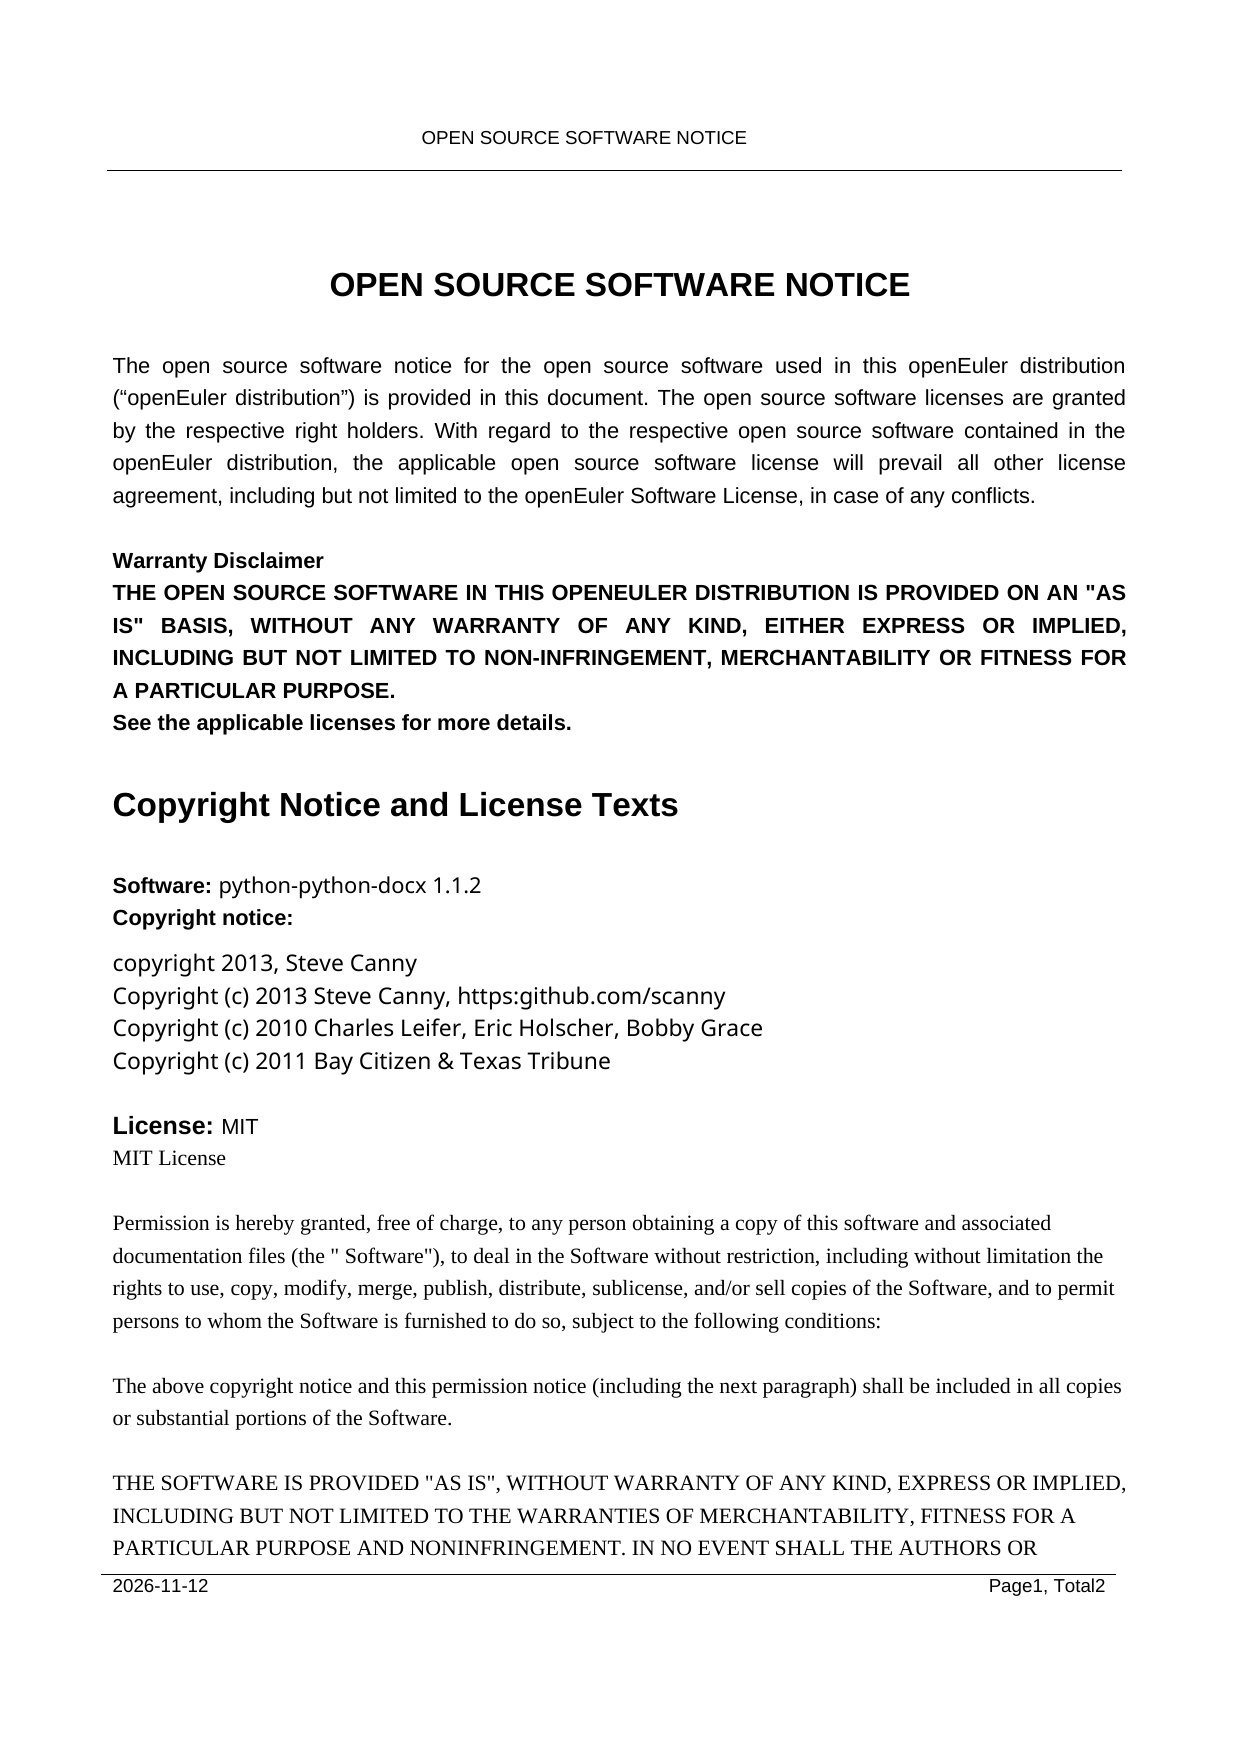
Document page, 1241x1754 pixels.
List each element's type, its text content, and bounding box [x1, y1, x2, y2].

text THE OPEN SOURCE SOFTWARE IN THIS OPENEULER DISTRIBUTION IS PROVIDED ON AN "AS IS" BASIS, WITHOUT ANY WARRANTY OF ANY KIND, EITHER EXPRESS OR IMPLIED, INCLUDING BUT NOT LIMITED TO NON-INFRINGEMENT, MERCHANTABILITY OR FITNESS FOR A PARTICULAR PURPOSE. See the applicable licenses for more details. [112, 576, 1128, 739]
text OPEN SOURCE SOFTWARE NOTICE [112, 251, 1128, 316]
text Warranty Disclaimer [112, 544, 1128, 576]
text The open source software notice for the open source software used in this openEuler distribution (“openEuler distribution”) is provided in this document. The open source software licenses are granted by the respective right holders. With regard to the respective open source software contained in the openEuler distribution, the applicable open source software license will prevail all other license agreement, including but not limited to the openEuler Software License, in case of any conflicts. [112, 349, 1128, 511]
text Copyright notice: [112, 901, 1128, 934]
text Copyright Notice and License Texts [112, 771, 1128, 836]
text License: MIT [112, 1109, 1128, 1142]
title Software: python-python-docx 1.1.2 [112, 869, 1128, 901]
text copyright 2013, Steve Canny Copyright (c) 2013 Steve Canny, https:github.com/scanny Copyright (c) 2010 Charles Leifer, Eric Holscher, Bobby Grace Copyright (c) 2011 Bay Citizen & Texas Tribune [112, 947, 1128, 1109]
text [112, 1142, 1128, 1564]
